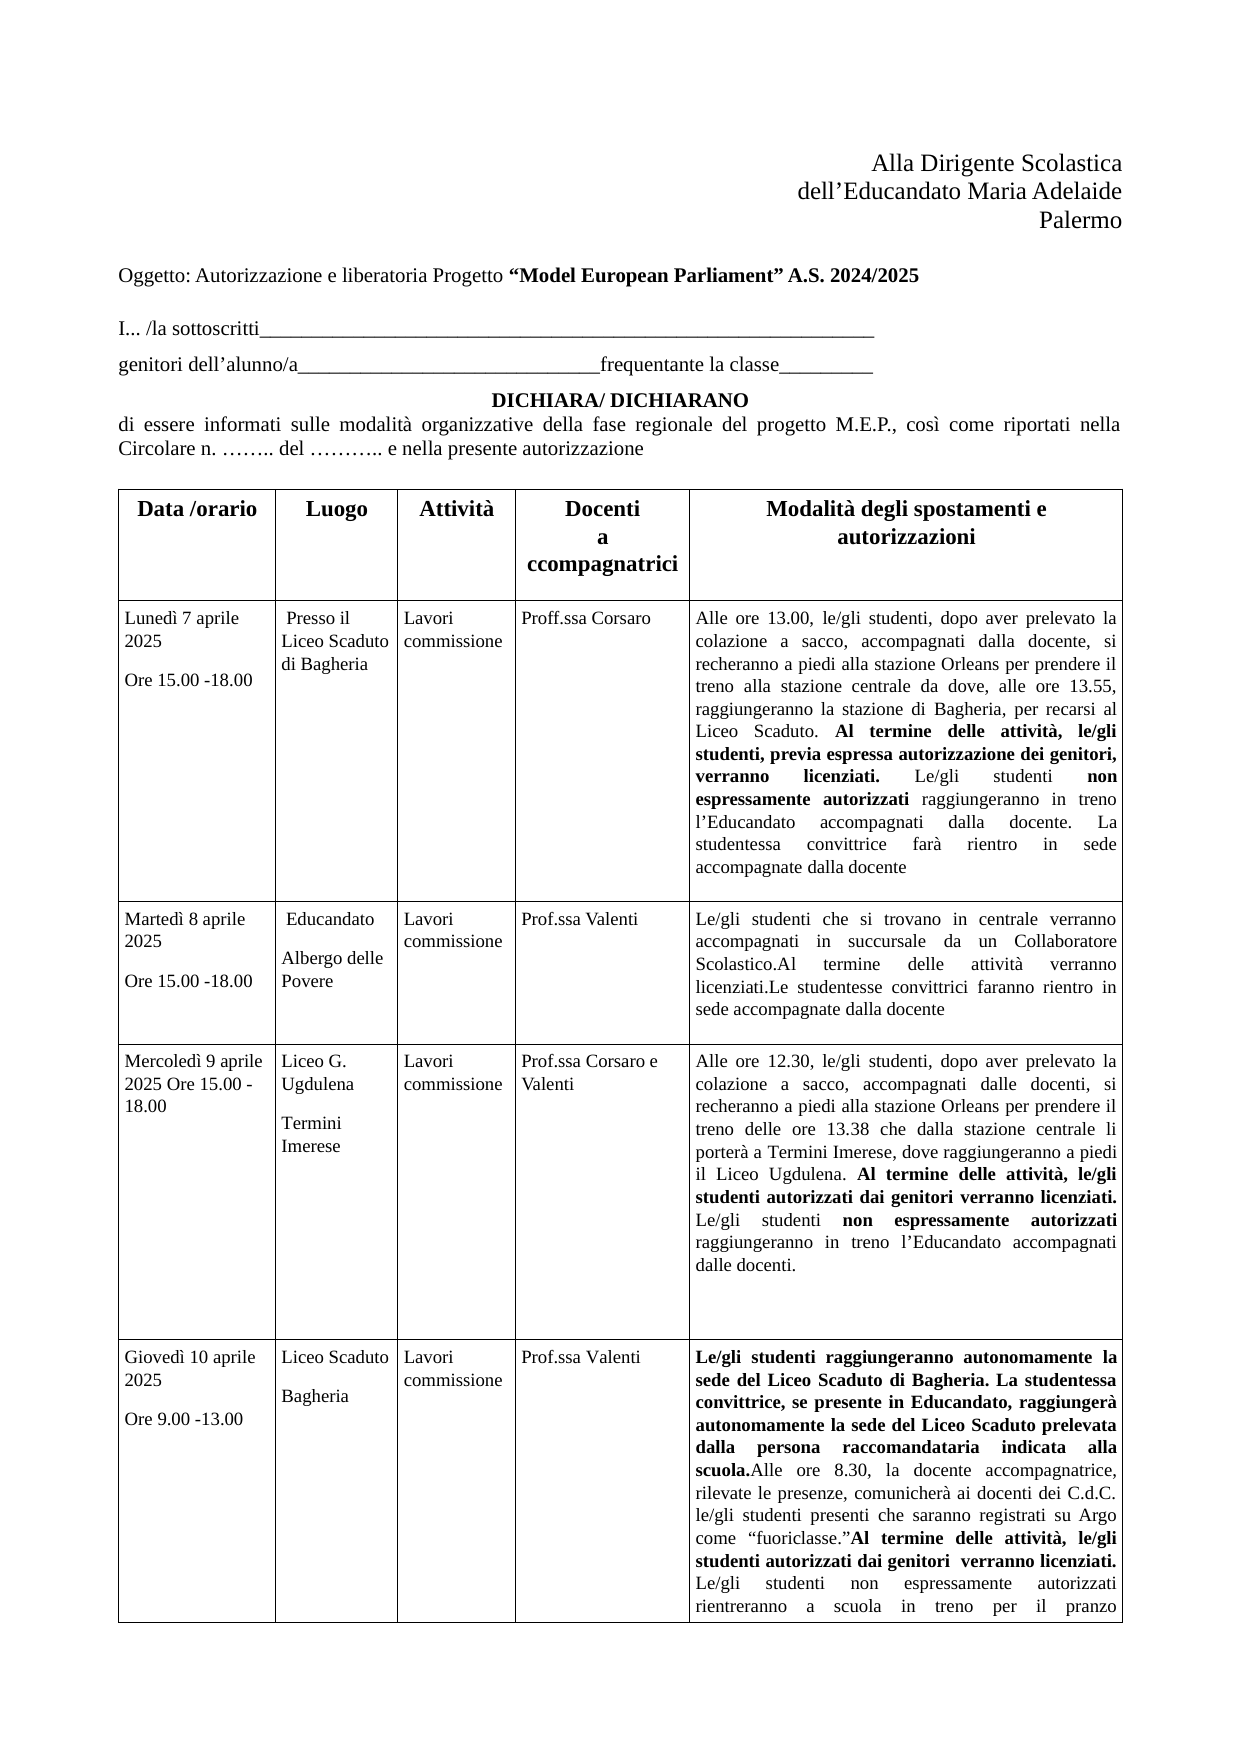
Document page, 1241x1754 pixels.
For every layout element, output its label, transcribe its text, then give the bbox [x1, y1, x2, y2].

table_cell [690, 1340, 1122, 1622]
table_cell Prof.ssa Corsaro e Valenti [516, 1045, 689, 1339]
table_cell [119, 1340, 275, 1622]
table_cell Lavori commissione [398, 902, 515, 1043]
text dell’Educandato Maria Adelaide [118, 176, 1122, 205]
text Palermo [118, 205, 1122, 234]
table_cell Alle ore 13.00, le/gli studenti, dopo aver prelevato la colazione a sacco, accompagnati dalla docente, si recheranno a piedi alla stazione Orleans per prendere il treno alla stazione centrale da dove, alle ore 13.55, raggiungeranno la stazione di Bagheria, per recarsi al Liceo Scaduto. Al termine delle attività, le/gli studenti, previa espressa autorizzazione dei genitori, verranno licenziati. Le/gli studenti non espressamente autorizzati raggiungeranno in treno l’Educandato accompagnati dalla docente. La studentessa convittrice farà rientro in sede accompagnate dalla docente [690, 601, 1122, 901]
table_header Luogo [276, 490, 397, 600]
table_cell Prof.ssa Valenti [516, 1340, 689, 1622]
table_cell Lavori commissione [398, 1045, 515, 1339]
table_cell Prof.ssa Valenti [516, 902, 689, 1043]
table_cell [276, 1340, 397, 1622]
table_cell Lunedì 7 aprile 2025 Ore 15.00 -18.00 [119, 601, 275, 901]
table_cell Martedì 8 aprile 2025 Ore 15.00 -18.00 [119, 902, 275, 1043]
table_cell Presso il Liceo Scaduto di Bagheria [276, 601, 397, 901]
table_cell Le/gli studenti che si trovano in centrale verranno accompagnati in succursale da un Collaboratore Scolastico.Al termine delle attività verranno licenziati.Le studentesse convittrici faranno rientro in sede accompagnate dalla docente [690, 902, 1122, 1043]
table_cell Proff.ssa Corsaro [516, 601, 689, 901]
text Alla Dirigente Scolastica [118, 148, 1122, 176]
text I... /la sottoscritti___________________________________________________________ [118, 315, 1122, 339]
text DICHIARA/ DICHIARANO [118, 387, 1122, 412]
table_header Attività [398, 490, 515, 600]
table_header Modalità degli spostamenti e autorizzazioni [690, 490, 1122, 600]
text genitori dell’alunno/a_____________________________frequentante la classe_________ [118, 351, 1122, 376]
text Oggetto: Autorizzazione e liberatoria Progetto “Model European Parliament” A.S. 2024/2025 [118, 263, 1122, 287]
text di essere informati sulle modalità organizzative della fase regionale del progetto M.E.P., così come riportati nella Circolare n. …….. del ……….. e nella presente autorizzazione [118, 412, 1122, 460]
table_cell Alle ore 12.30, le/gli studenti, dopo aver prelevato la colazione a sacco, accompagnati dalle docenti, si recheranno a piedi alla stazione Orleans per prendere il treno delle ore 13.38 che dalla stazione centrale li porterà a Termini Imerese, dove raggiungeranno a piedi il Liceo Ugdulena. Al termine delle attività, le/gli studenti autorizzati dai genitori verranno licenziati. Le/gli studenti non espressamente autorizzati raggiungeranno in treno l’Educandato accompagnati dalle docenti. [690, 1045, 1122, 1339]
table_cell Educandato Albergo delle Povere [276, 902, 397, 1043]
table_cell Lavori commissione [398, 601, 515, 901]
table_cell Liceo G. Ugdulena Termini Imerese [276, 1045, 397, 1339]
table_header Docenti accompagnatrici [516, 490, 689, 600]
table_cell Mercoledì 9 aprile 2025 Ore 15.00 -18.00 [119, 1045, 275, 1339]
table_cell Lavori commissione [398, 1340, 515, 1622]
table_header Data /orario [119, 490, 275, 600]
